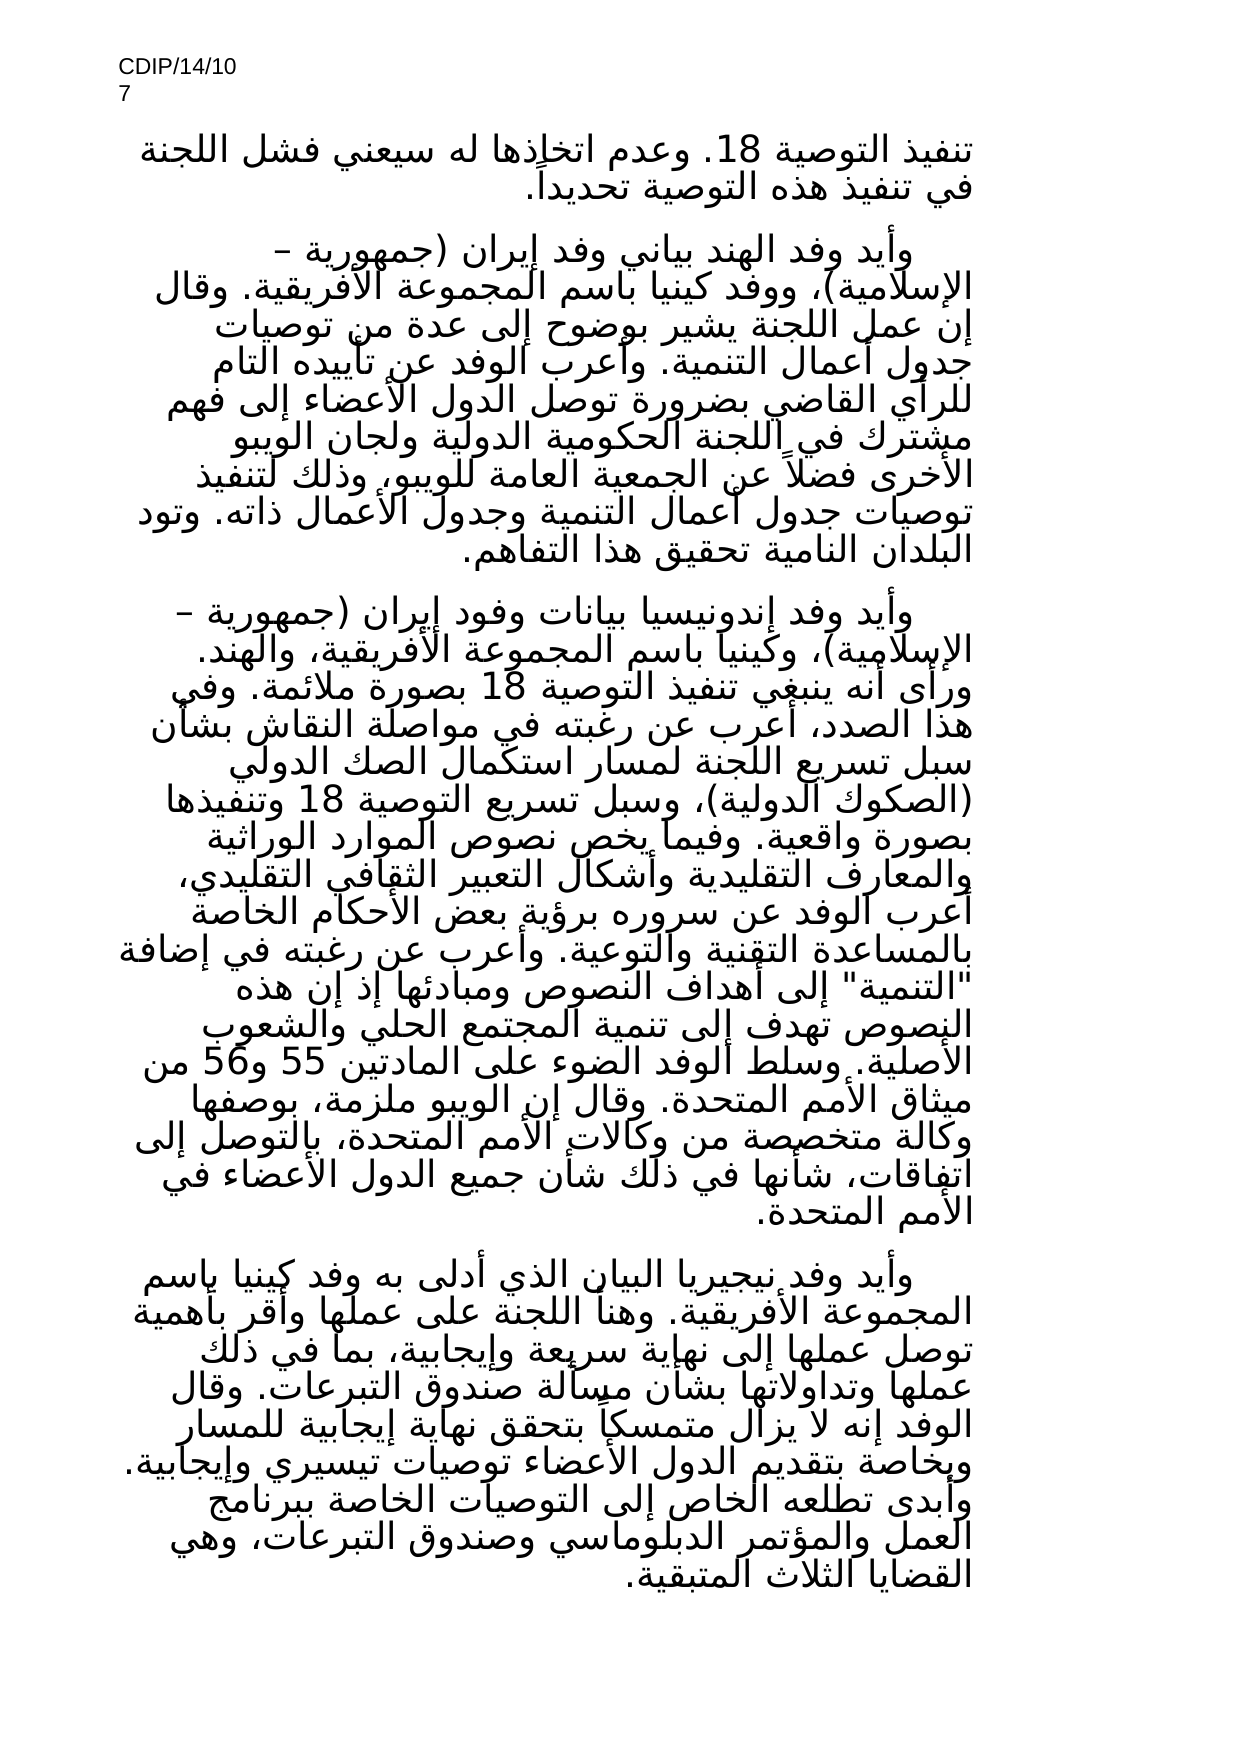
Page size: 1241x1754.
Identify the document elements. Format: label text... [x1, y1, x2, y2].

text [118, 132, 974, 207]
text وأيد وفد الهند بياني وفد إيران (جمهورية – الإسلامية)، ووفد كينيا باسم المجموعة الأفريقية. وقال إن عمل اللجنة يشير بوضوح إلى عدة من توصيات جدول أعمال التنمية. وأعرب الوفد عن تأييده التام للرأي القاضي بضرورة توصل الدول الأعضاء إلى فهم مشترك في اللجنة الحكومية الدولية ولجان الويبو الأخرى فضلاً عن الجمعية العامة للويبو، وذلك لتنفيذ توصيات جدول أعمال التنمية وجدول الأعمال ذاته. وتود البلدان النامية تحقيق هذا التفاهم. [118, 232, 974, 570]
text وأيد وفد إندونيسيا بيانات وفود إيران (جمهورية – الإسلامية)، وكينيا باسم المجموعة الأفريقية، والهند. ورأى أنه ينبغي تنفيذ التوصية 18 بصورة ملائمة. وفي هذا الصدد، أعرب عن رغبته في مواصلة النقاش بشأن سبل تسريع اللجنة لمسار استكمال الصك الدولي (الصكوك الدولية)، وسبل تسريع التوصية 18 وتنفيذها بصورة واقعية. وفيما يخص نصوص الموارد الوراثية والمعارف التقليدية وأشكال التعبير الثقافي التقليدي، أعرب الوفد عن سروره برؤية بعض الأحكام الخاصة بالمساعدة التقنية والتوعية. وأعرب عن رغبته في إضافة "التنمية" إلى أهداف النصوص ومبادئها إذ إن هذه النصوص تهدف إلى تنمية المجتمع الحلي والشعوب الأصلية. وسلط الوفد الضوء على المادتين 55 و56 من ميثاق الأمم المتحدة. وقال إن الويبو ملزمة، بوصفها وكالة متخصصة من وكالات الأمم المتحدة، بالتوصل إلى اتفاقات، شأنها في ذلك شأن جميع الدول الأعضاء في الأمم المتحدة. [118, 595, 974, 1232]
text وأيد وفد نيجيريا البيان الذي أدلى به وفد كينيا باسم المجموعة الأفريقية. وهنأ اللجنة على عملها وأقر بأهمية توصل عملها إلى نهاية سريعة وإيجابية، بما في ذلك عملها وتداولاتها بشأن مسألة صندوق التبرعات. وقال الوفد إنه لا يزال متمسكاً بتحقق نهاية إيجابية للمسار وبخاصة بتقديم الدول الأعضاء توصيات تيسيري وإيجابية. وأبدى تطلعه الخاص إلى التوصيات الخاصة ببرنامج العمل والمؤتمر الدبلوماسي وصندوق التبرعات، وهي القضايا الثلاث المتبقية. [118, 1257, 974, 1595]
